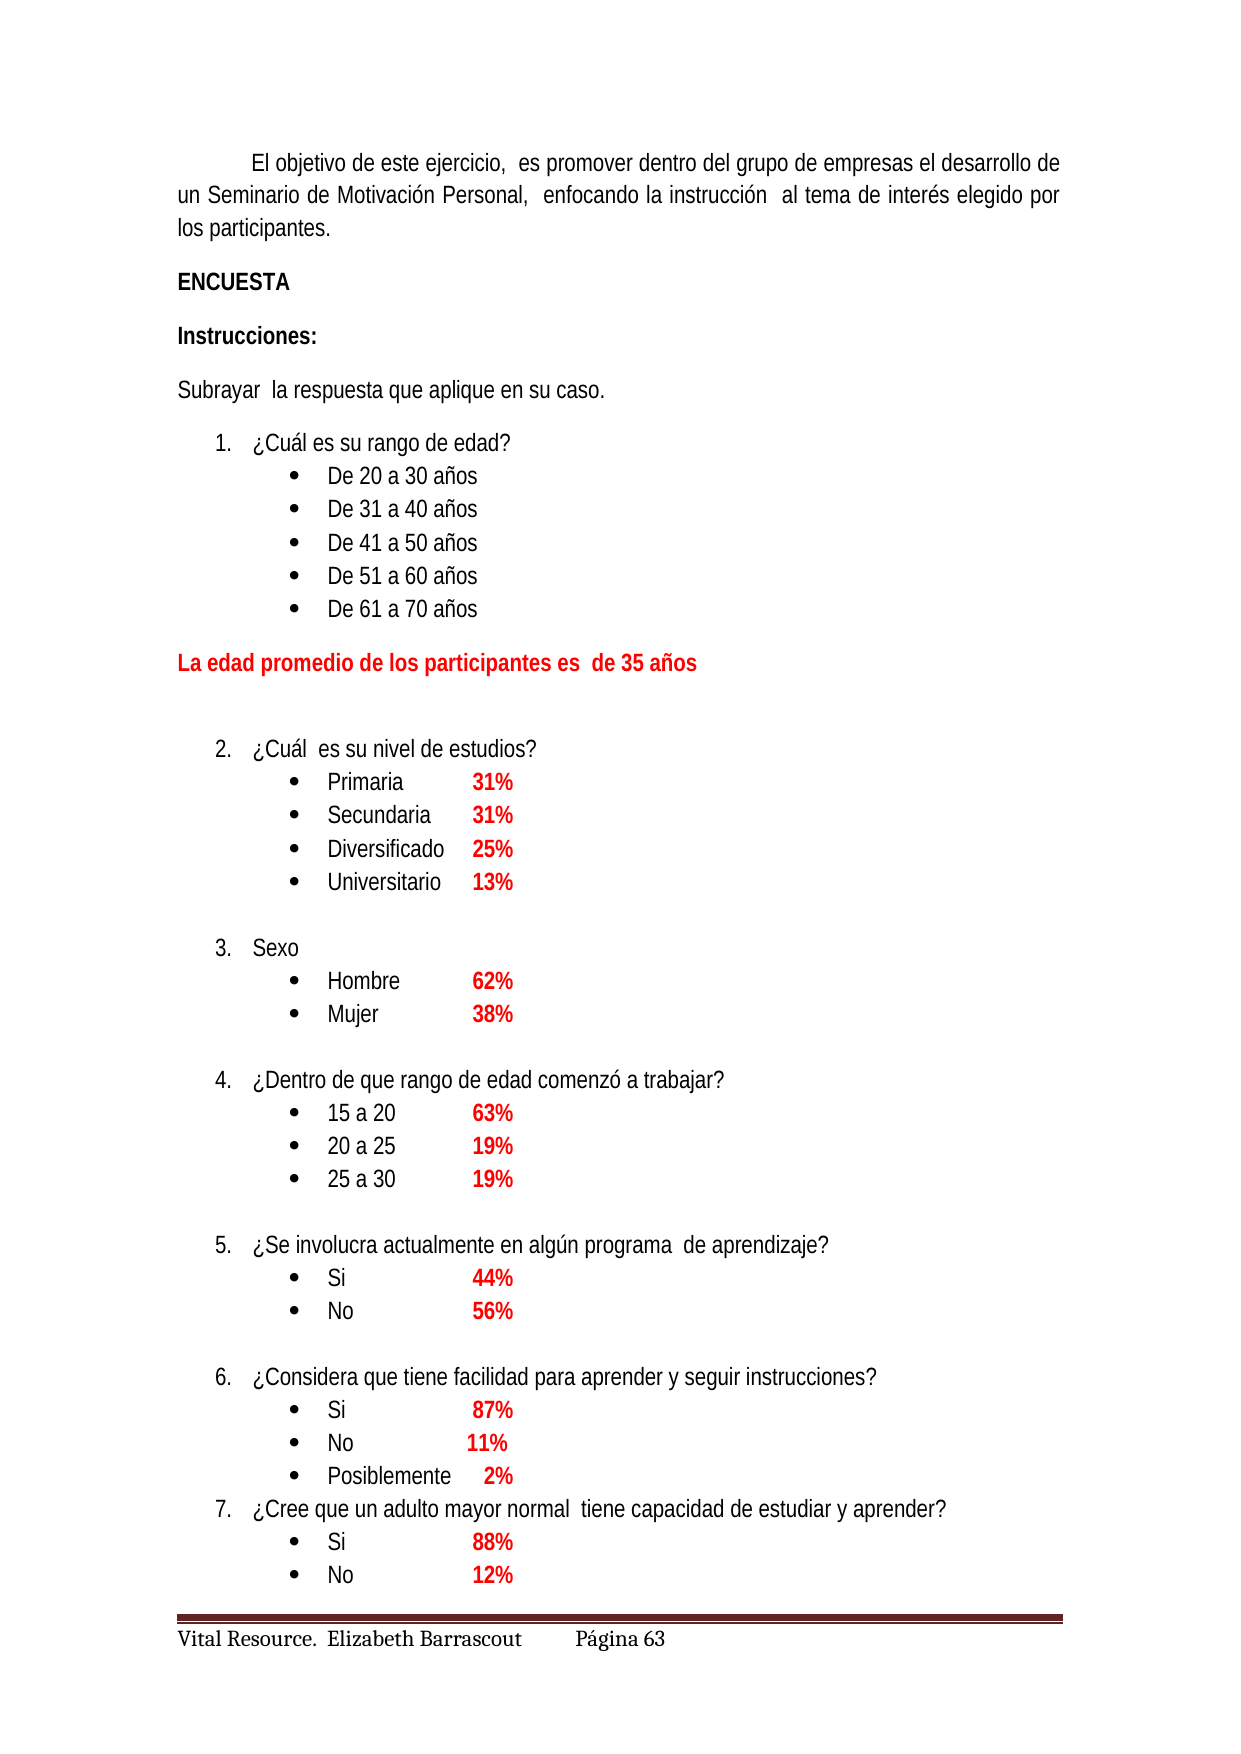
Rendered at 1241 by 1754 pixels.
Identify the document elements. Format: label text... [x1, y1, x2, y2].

list 15 a 20 63% [290, 1098, 1063, 1127]
list Si 88% [290, 1527, 1063, 1556]
list Si 87% [290, 1395, 1063, 1424]
list Diversificado 25% [290, 834, 1063, 862]
list De 31 a 40 años [290, 494, 1063, 523]
list ¿Cuál es su rango de edad? [215, 428, 1063, 457]
list Universitario 13% [290, 867, 1063, 896]
list ¿Cuál es su nivel de estudios? [215, 734, 1063, 763]
list ¿Se involucra actualmente en algún programa de aprendizaje? [215, 1230, 1063, 1259]
list De 41 a 50 años [290, 528, 1063, 556]
list Mujer 38% [290, 999, 1063, 1028]
text Subrayar la respuesta que aplique en su caso. [177, 375, 1063, 403]
list ¿Dentro de que rango de edad comenzó a trabajar? [215, 1065, 1063, 1093]
text ENCUESTA [177, 267, 1063, 296]
list No 11% [290, 1428, 1063, 1457]
text Instrucciones: [177, 321, 1063, 349]
list Posiblemente 2% [290, 1461, 1063, 1490]
list ¿Cree que un adulto mayor normal tiene capacidad de estudiar y aprender? [215, 1494, 1063, 1523]
list Hombre 62% [290, 966, 1063, 994]
list No 12% [290, 1561, 1063, 1589]
list Primaria 31% [290, 767, 1063, 796]
list ¿Considera que tiene facilidad para aprender y seguir instrucciones? [215, 1362, 1063, 1391]
text El objetivo de este ejercicio, es promover dentro del grupo de empresas el desarrollo de un Seminario de Motivación Personal, enfocando la instrucción al tema de interés elegido por los participantes. [177, 148, 1063, 242]
list De 51 a 60 años [290, 561, 1063, 589]
list 20 a 25 19% [290, 1131, 1063, 1160]
text La edad promedio de los participantes es de 35 años [177, 648, 1063, 676]
list Sexo [215, 933, 1063, 961]
list De 61 a 70 años [290, 594, 1063, 623]
list Si 44% [290, 1263, 1063, 1292]
list No 56% [290, 1296, 1063, 1325]
list Secundaria 31% [290, 801, 1063, 829]
list De 20 a 30 años [290, 461, 1063, 490]
list 25 a 30 19% [290, 1164, 1063, 1193]
